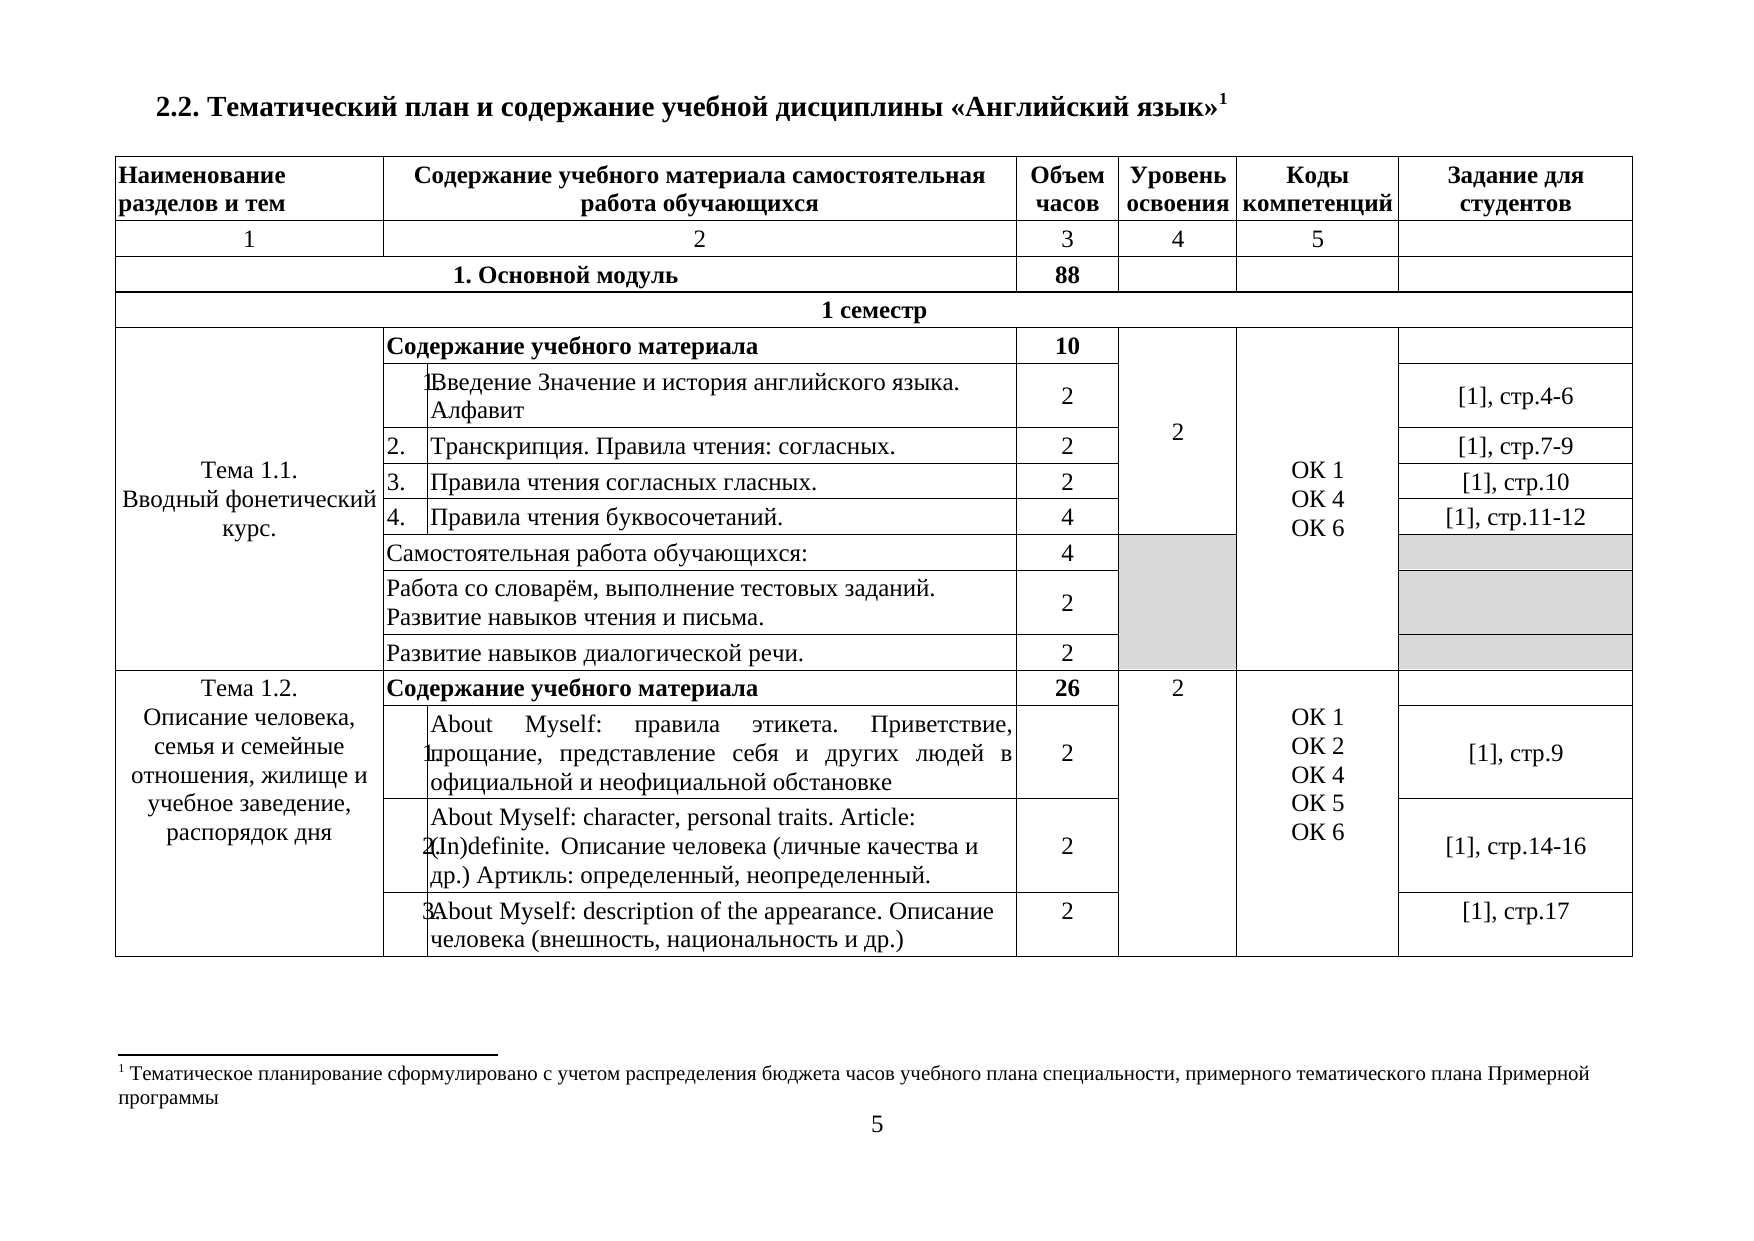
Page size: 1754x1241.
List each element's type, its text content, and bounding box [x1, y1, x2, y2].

table_cell [384, 464, 427, 498]
table_header Уровень освоения [1119, 157, 1236, 220]
table_cell 4 [1119, 221, 1236, 256]
table_header Содержание учебного материала самостоятельная работа обучающихся [384, 157, 1016, 220]
table_cell Правила чтения согласных гласных. [428, 464, 1016, 498]
table_cell About Myself: character, personal traits. Article: (In)definite. Описание человека (личные качества и др.) Артикль: определенный, неопределенный. [428, 799, 1016, 892]
table_cell ОК 1 ОК 4 ОК 6 [1237, 328, 1398, 669]
table_header Объем часов [1017, 157, 1118, 220]
table_cell 3 [1017, 221, 1118, 256]
table_cell 5 [1237, 221, 1398, 256]
table_cell [1399, 635, 1632, 669]
table_cell Развитие навыков диалогической речи. [384, 635, 1016, 669]
table_cell [1399, 257, 1632, 291]
table_header Наименование разделов и тем [116, 157, 383, 220]
table_cell 1. Основной модуль [116, 257, 1016, 291]
table_cell [384, 499, 427, 534]
table_cell Содержание учебного материала [384, 328, 1016, 363]
table_cell [384, 428, 427, 463]
table_cell [1399, 671, 1632, 705]
table_cell [1399, 571, 1632, 634]
table_cell [1399, 221, 1632, 256]
table_cell Транскрипция. Правила чтения: согласных. [428, 428, 1016, 463]
table_cell 2 [1017, 464, 1118, 498]
table_cell [384, 706, 427, 798]
table_cell About Myself: description of the appearance. Описание человека (внешность, национальность и др.) [428, 893, 1016, 956]
table_header Задание для студентов [1399, 157, 1632, 220]
table_cell [1], стр.11-12 [1399, 499, 1632, 534]
table_cell Работа со словарём, выполнение тестовых заданий. Развитие навыков чтения и письма. [384, 571, 1016, 634]
table_cell 10 [1017, 328, 1118, 363]
table_cell 26 [1017, 671, 1118, 705]
table_cell [384, 364, 427, 427]
table_cell Самостоятельная работа обучающихся: [384, 535, 1016, 569]
table_cell Правила чтения буквосочетаний. [428, 499, 1016, 534]
table_cell [384, 893, 427, 956]
table_cell 88 [1017, 257, 1118, 291]
table_cell 1 [116, 221, 383, 256]
table_cell [1], стр.7-9 [1399, 428, 1632, 463]
table_cell [1], стр.4-6 [1399, 364, 1632, 427]
table_cell 2 [1017, 706, 1118, 798]
table_cell About Myself: правила этикета. Приветствие, прощание, представление себя и других людей в официальной и неофициальной обстановке [428, 706, 1016, 798]
table_cell [1], стр.17 [1399, 893, 1632, 956]
table_cell 2 [1119, 328, 1236, 534]
table_cell [1119, 535, 1236, 669]
table_header Коды компетенций [1237, 157, 1398, 220]
table_cell ОК 1 ОК 2 ОК 4 ОК 5 ОК 6 [1237, 671, 1398, 956]
list Тематический план и содержание учебной дисциплины «Английский язык» [156, 89, 1636, 122]
table_cell Тема 1.2. Описание человека, семья и семейные отношения, жилище и учебное заведение, распорядок дня [116, 671, 383, 956]
table_cell 2 [1017, 893, 1118, 956]
table_cell [1], стр.14-16 [1399, 799, 1632, 892]
table_cell [1399, 328, 1632, 363]
table_cell 1 семестр [116, 293, 1632, 327]
table_cell [1237, 257, 1398, 291]
table_cell 4 [1017, 535, 1118, 569]
table_cell 4 [1017, 499, 1118, 534]
table_cell [1], стр.10 [1399, 464, 1632, 498]
table_cell 2 [1017, 571, 1118, 634]
table_cell [1399, 535, 1632, 569]
table_cell Введение Значение и история английского языка. Алфавит [428, 364, 1016, 427]
table_cell [1], стр.9 [1399, 706, 1632, 798]
table_cell 2 [1017, 799, 1118, 892]
table_cell [384, 799, 427, 892]
table_cell 2 [1119, 671, 1236, 956]
table_cell Содержание учебного материала [384, 671, 1016, 705]
table_cell 2 [1017, 635, 1118, 669]
table_cell Тема 1.1. Вводный фонетический курс. [116, 328, 383, 669]
table_cell [1119, 257, 1236, 291]
table_cell 2 [1017, 364, 1118, 427]
table_cell 2 [1017, 428, 1118, 463]
table_cell 2 [384, 221, 1016, 256]
